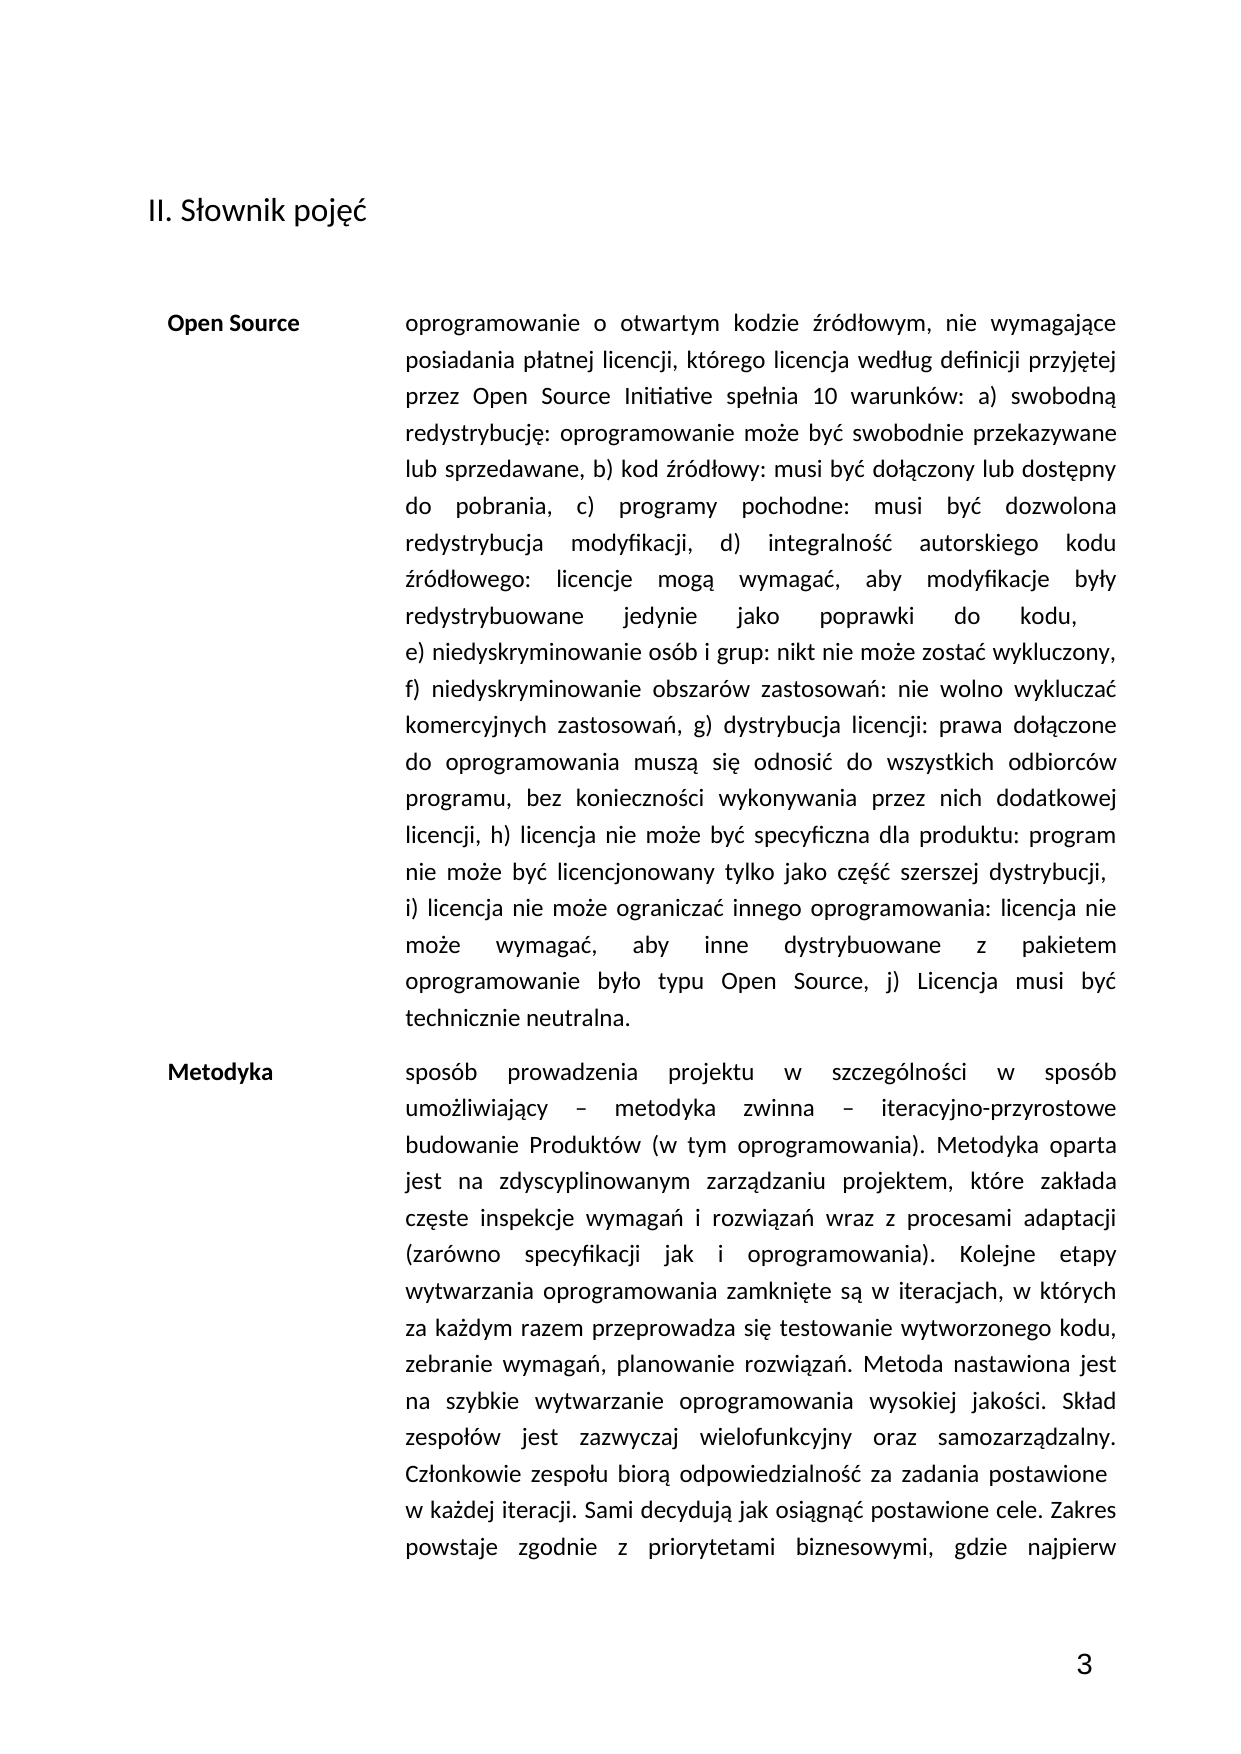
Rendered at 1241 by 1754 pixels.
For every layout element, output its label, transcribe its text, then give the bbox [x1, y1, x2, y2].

table_header oprogramowanie o otwartym kodzie źródłowym, nie wymagające posiadania płatnej licencji, którego licencja według definicji przyjętej przez Open Source Initiative spełnia 10 warunków: a) swobodną redystrybucję: oprogramowanie może być swobodnie przekazywane lub sprzedawane, b) kod źródłowy: musi być dołączony lub dostępny do pobrania, c) programy pochodne: musi być dozwolona redystrybucja modyfikacji, d) integralność autorskiego kodu źródłowego: licencje mogą wymagać, aby modyfikacje były redystrybuowane jedynie jako poprawki do kodu, e) niedyskryminowanie osób i grup: nikt nie może zostać wykluczony, f) niedyskryminowanie obszarów zastosowań: nie wolno wykluczać komercyjnych zastosowań, g) dystrybucja licencji: prawa dołączone do oprogramowania muszą się odnosić do wszystkich odbiorców programu, bez konieczności wykonywania przez nich dodatkowej licencji, h) licencja nie może być specyficzna dla produktu: program nie może być licencjonowany tylko jako część szerszej dystrybucji, i) licencja nie może ograniczać innego oprogramowania: licencja nie może wymagać, aby inne dystrybuowane z pakietem oprogramowanie było typu Open Source, j) Licencja musi być technicznie neutralna. [397, 299, 1126, 1047]
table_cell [397, 1048, 1126, 1606]
table_header Open Source [159, 299, 397, 1047]
table_cell Metodyka [159, 1048, 397, 1606]
subtitle II. Słownik pojęć [148, 189, 1093, 230]
